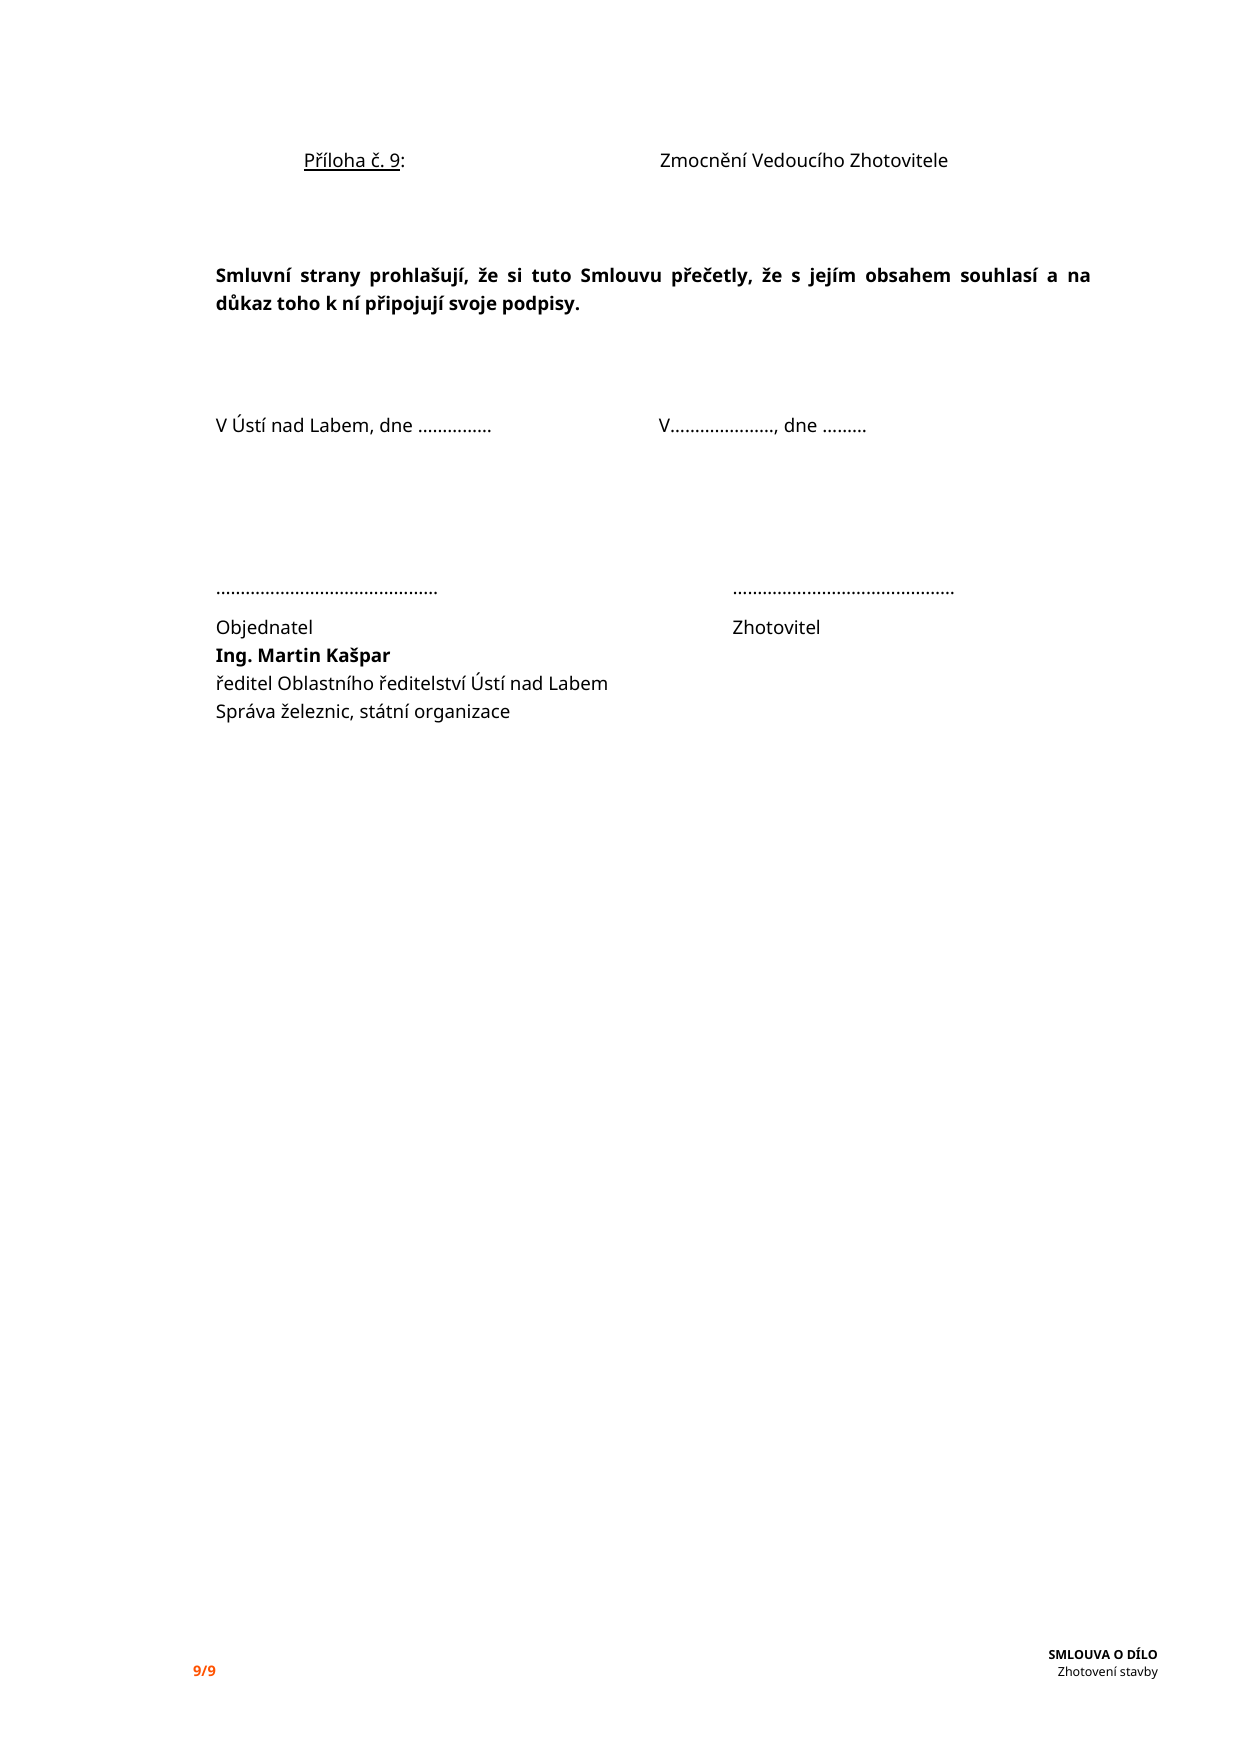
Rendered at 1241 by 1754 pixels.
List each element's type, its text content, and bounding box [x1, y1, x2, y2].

text V Ústí nad Labem, dne …………… V…………………, dne ……… [216, 412, 1093, 437]
text Objednatel Zhotovitel [216, 614, 1093, 640]
text ředitel Oblastního ředitelství Ústí nad Labem [216, 671, 1093, 696]
text Správa železnic, státní organizace [216, 699, 1093, 724]
text Smluvní strany prohlašují, že si tuto Smlouvu přečetly, že s jejím obsahem souhlasí a na důkaz toho k ní připojují svoje podpisy. [216, 262, 1093, 316]
text Ing. Martin Kašpar [216, 643, 1093, 668]
text ……………………………………… ……………………………………… [216, 574, 1093, 599]
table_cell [572, 148, 1093, 188]
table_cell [216, 148, 572, 188]
